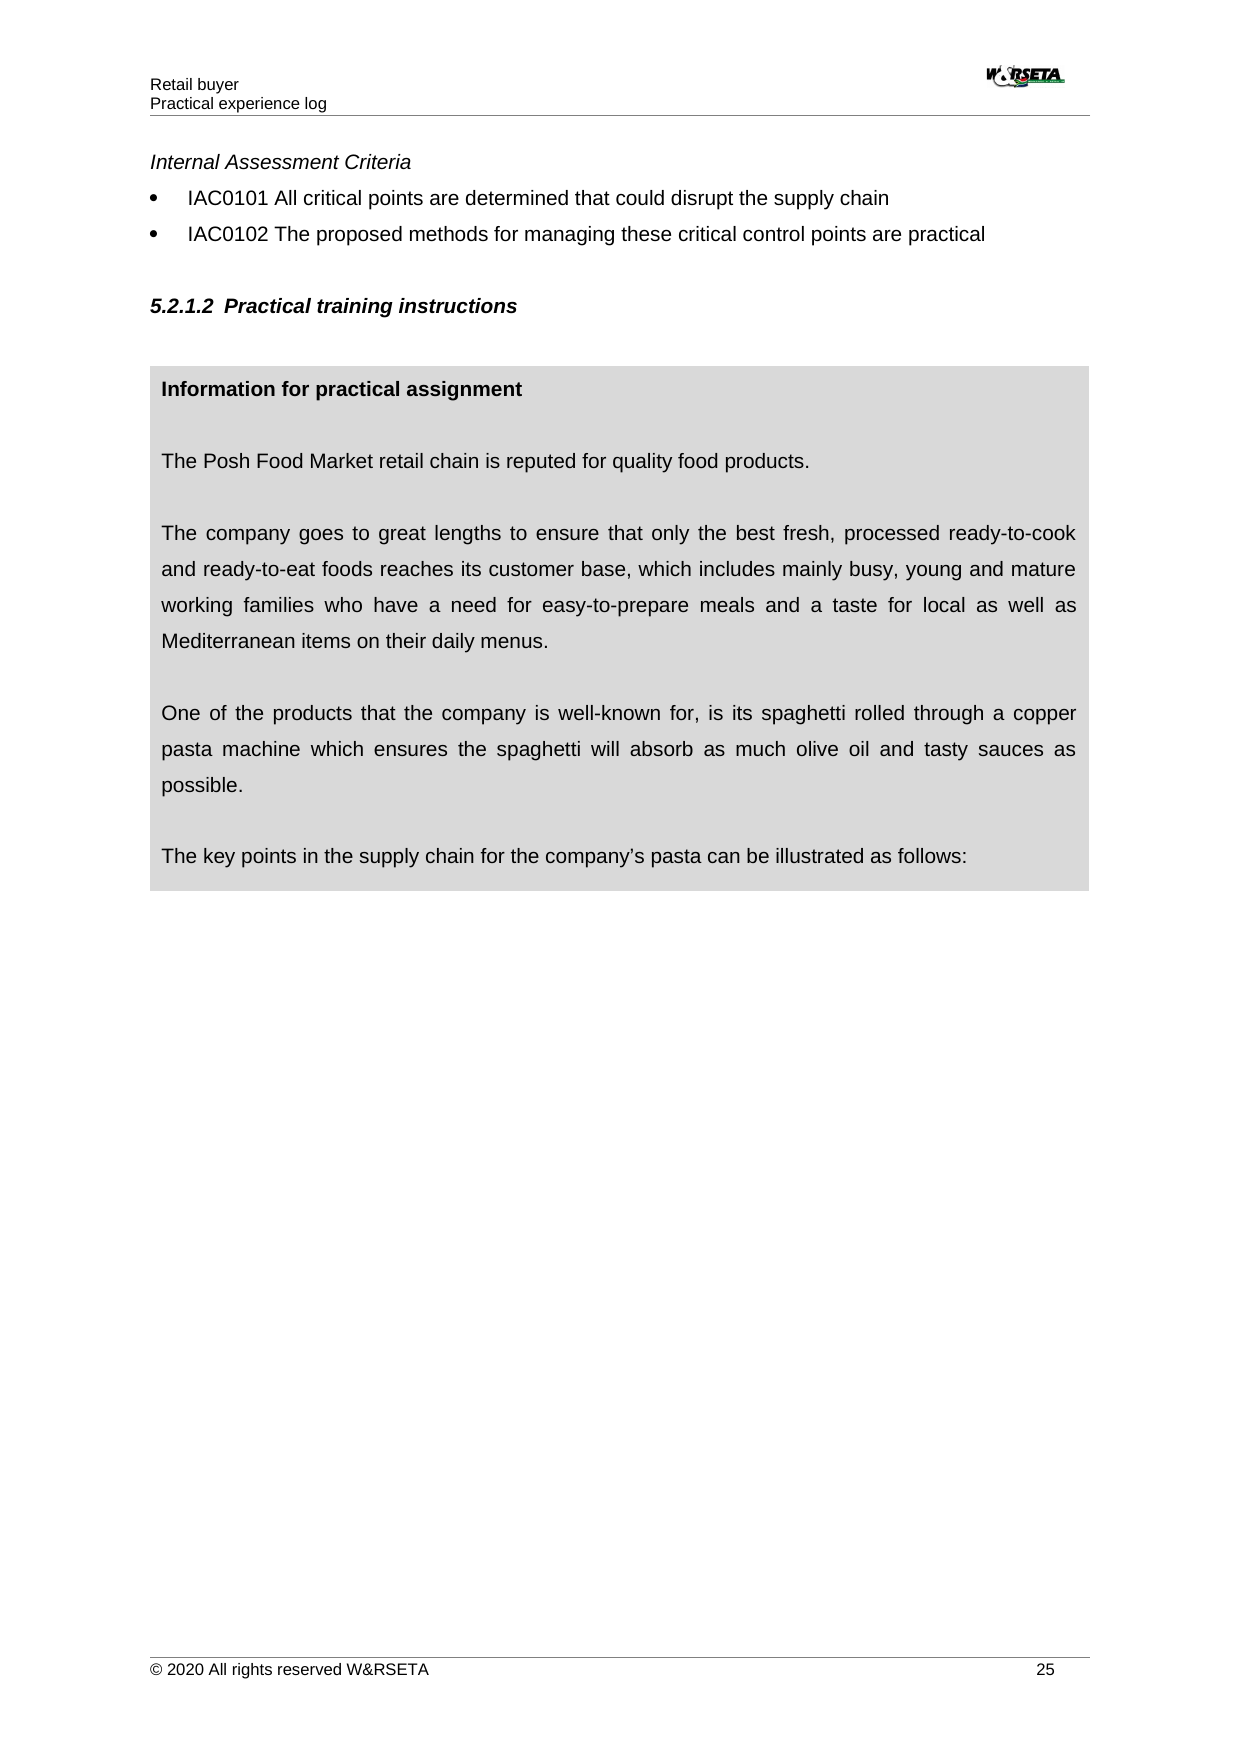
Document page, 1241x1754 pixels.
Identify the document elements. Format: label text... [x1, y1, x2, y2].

picture [986, 65, 1065, 88]
list IAC0101 All critical points are determined that could disrupt the supply chain [150, 186, 1090, 210]
list IAC0102 The proposed methods for managing these critical control points are practical [150, 222, 1090, 246]
table_header Information for practical assignment The Posh Food Market retail chain is reputed for quality food products. The company goes to great lengths to ensure that only the best fresh, processed ready-to-cook and ready-to-eat foods reaches its customer base, which includes mainly busy, young and mature working families who have a need for easy-to-prepare meals and a taste for local as well as Mediterranean items on their daily menus. One of the products that the company is well-known for, is its spaghetti rolled through a copper pasta machine which ensures the spaghetti will absorb as much olive oil and tasty sauces as possible. The key points in the supply chain for the company’s pasta can be illustrated as follows: [150, 366, 1089, 891]
text Internal Assessment Criteria [150, 150, 1090, 174]
subtitle 5.2.1.2 Practical training instructions [150, 294, 1090, 318]
